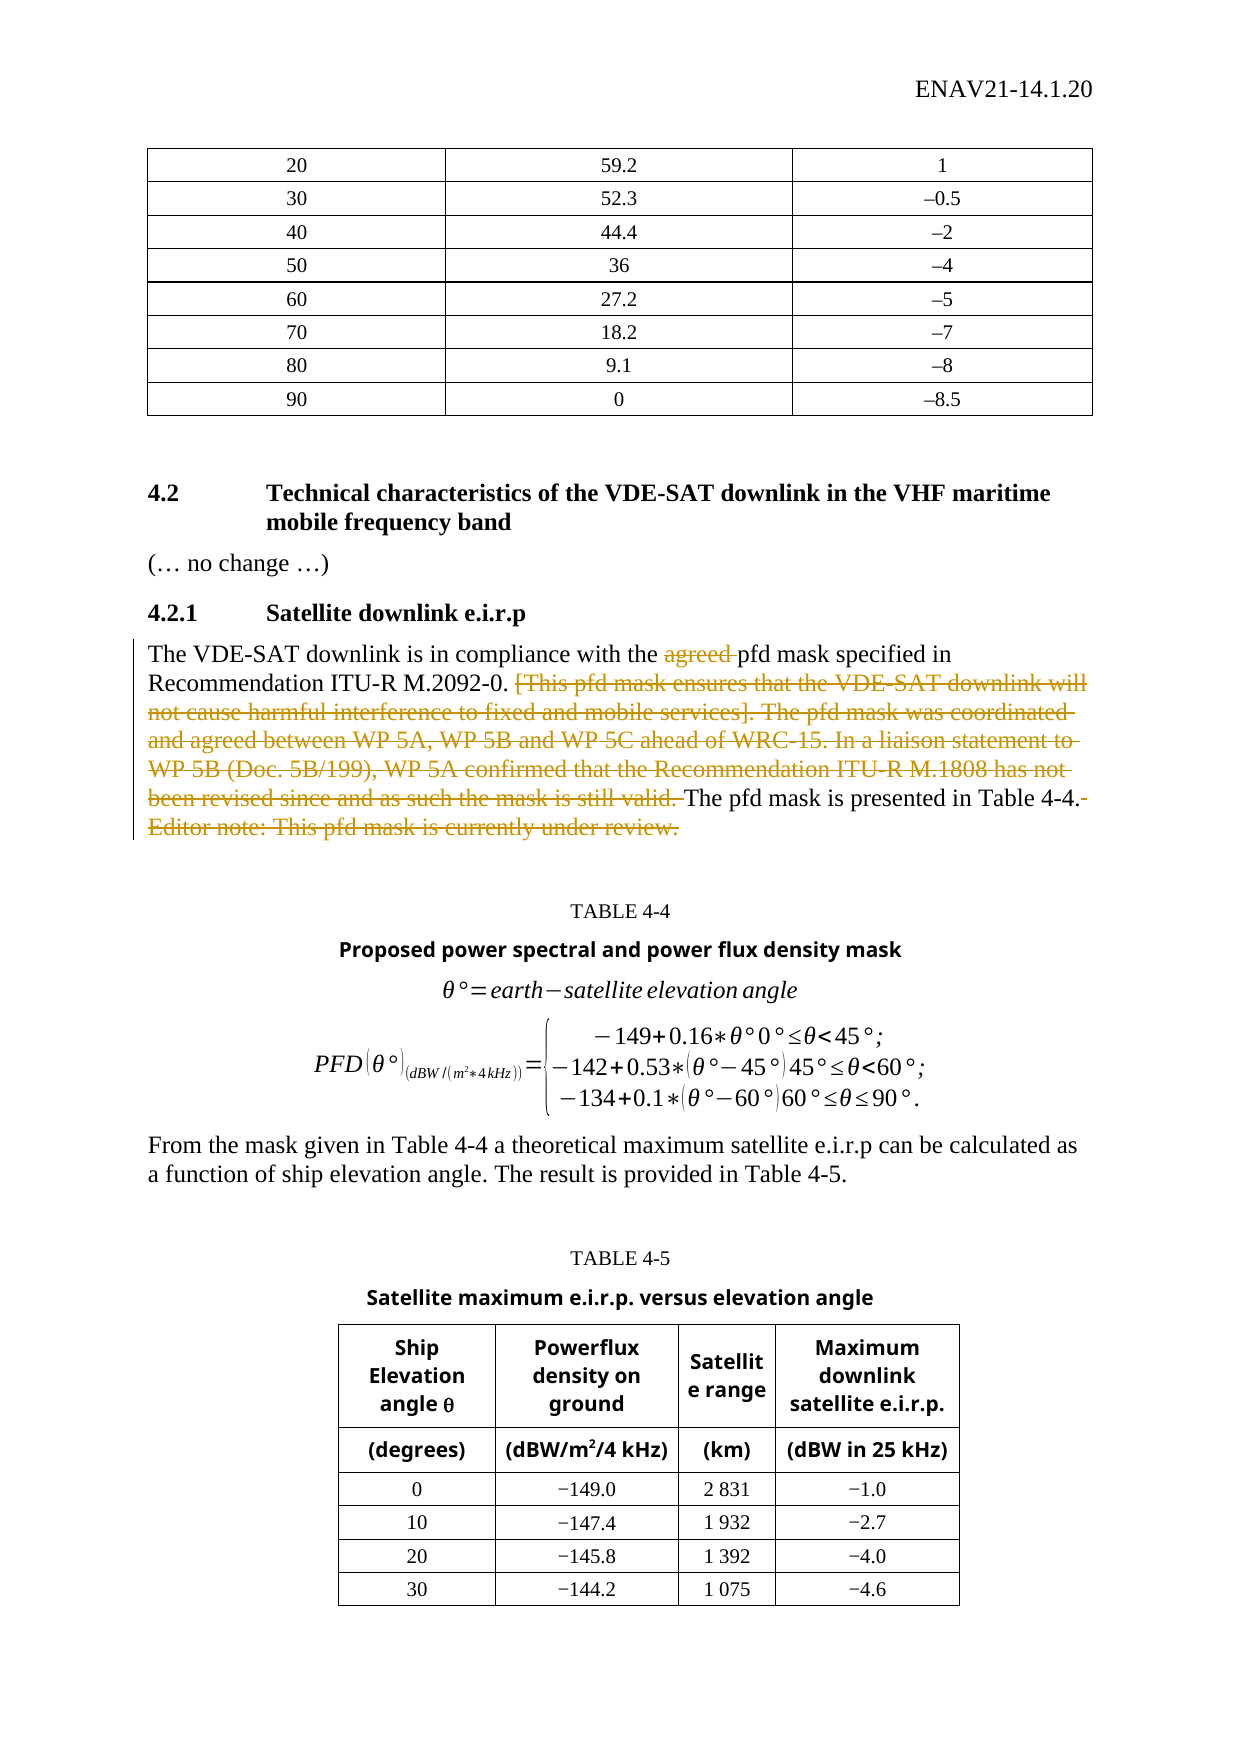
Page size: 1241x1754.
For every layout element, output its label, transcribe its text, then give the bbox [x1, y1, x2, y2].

text From the mask given in Table 4-4 a theoretical maximum satellite e.i.r.p can be calculated as a function of ship elevation angle. The result is provided in Table 4-5. [148, 1131, 1093, 1188]
table_cell −2.7 [776, 1506, 959, 1539]
table_cell 80 [148, 349, 445, 382]
table_cell 30 [339, 1573, 495, 1605]
subtitle 4.2.1 Satellite downlink e.i.r.p [148, 598, 1093, 627]
table_cell –8 [793, 349, 1092, 382]
table_cell −149.0 [496, 1473, 678, 1505]
table_cell 44.4 [446, 216, 792, 248]
table_cell 52.3 [446, 182, 792, 214]
table_cell 27.2 [446, 283, 792, 315]
table_cell –4 [793, 249, 1092, 281]
table_cell 36 [446, 249, 792, 281]
text (… no change …) [148, 548, 1093, 577]
subtitle 4.2 Technical characteristics of the VDE-SAT downlink in the VHF maritime mobile frequency band [148, 478, 1093, 536]
table_cell 40 [148, 216, 445, 248]
table_header Powerflux density on ground [496, 1325, 678, 1426]
table_cell 1 392 [679, 1540, 775, 1572]
table_header Ship Elevation angle [339, 1325, 495, 1426]
table_cell 20 [148, 149, 445, 181]
table_cell 90 [148, 383, 445, 415]
table_cell −1.0 [776, 1473, 959, 1505]
table_cell 70 [148, 316, 445, 348]
table_cell 2 831 [679, 1473, 775, 1505]
table_cell 59.2 [446, 149, 792, 181]
table_cell –5 [793, 283, 1092, 315]
text TABLE 4-5 [148, 1246, 1093, 1270]
table_cell 0 [446, 383, 792, 415]
table_cell 0 [339, 1473, 495, 1505]
table_cell 1 [793, 149, 1092, 181]
text The VDE-SAT downlink is in compliance with the pfd mask specified in Recommendation ITU-R M.2092-0. The pfd mask is presented in Table 4-4. [148, 639, 1093, 840]
table_cell (dBW/m2/4 kHz) [496, 1428, 678, 1472]
table_cell −4.6 [776, 1573, 959, 1605]
table_cell –7 [793, 316, 1092, 348]
table_cell 1 075 [679, 1573, 775, 1605]
table_cell 30 [148, 182, 445, 214]
table_header Maximum downlink satellite e.i.r.p. [776, 1325, 959, 1426]
table_cell (km) [679, 1428, 775, 1472]
table_header Satellite range [679, 1325, 775, 1426]
table_cell −4.0 [776, 1540, 959, 1572]
table_cell −147.4 [496, 1506, 678, 1539]
table_cell –2 [793, 216, 1092, 248]
table_cell (dBW in 25 kHz) [776, 1428, 959, 1472]
table_cell −144.2 [496, 1573, 678, 1605]
table_cell −145.8 [496, 1540, 678, 1572]
table_cell 10 [339, 1506, 495, 1539]
title Satellite maximum e.i.r.p. versus elevation angle [148, 1283, 1093, 1311]
table_cell (degrees) [339, 1428, 495, 1472]
table_cell 1 932 [679, 1506, 775, 1539]
table_cell 50 [148, 249, 445, 281]
table_cell 60 [148, 283, 445, 315]
table_cell –8.5 [793, 383, 1092, 415]
table_cell 20 [339, 1540, 495, 1572]
table_cell 18.2 [446, 316, 792, 348]
title Proposed power spectral and power flux density mask [148, 935, 1093, 964]
table_cell –0.5 [793, 182, 1092, 214]
table_cell 9.1 [446, 349, 792, 382]
text TABLE 4-4 [148, 899, 1093, 923]
